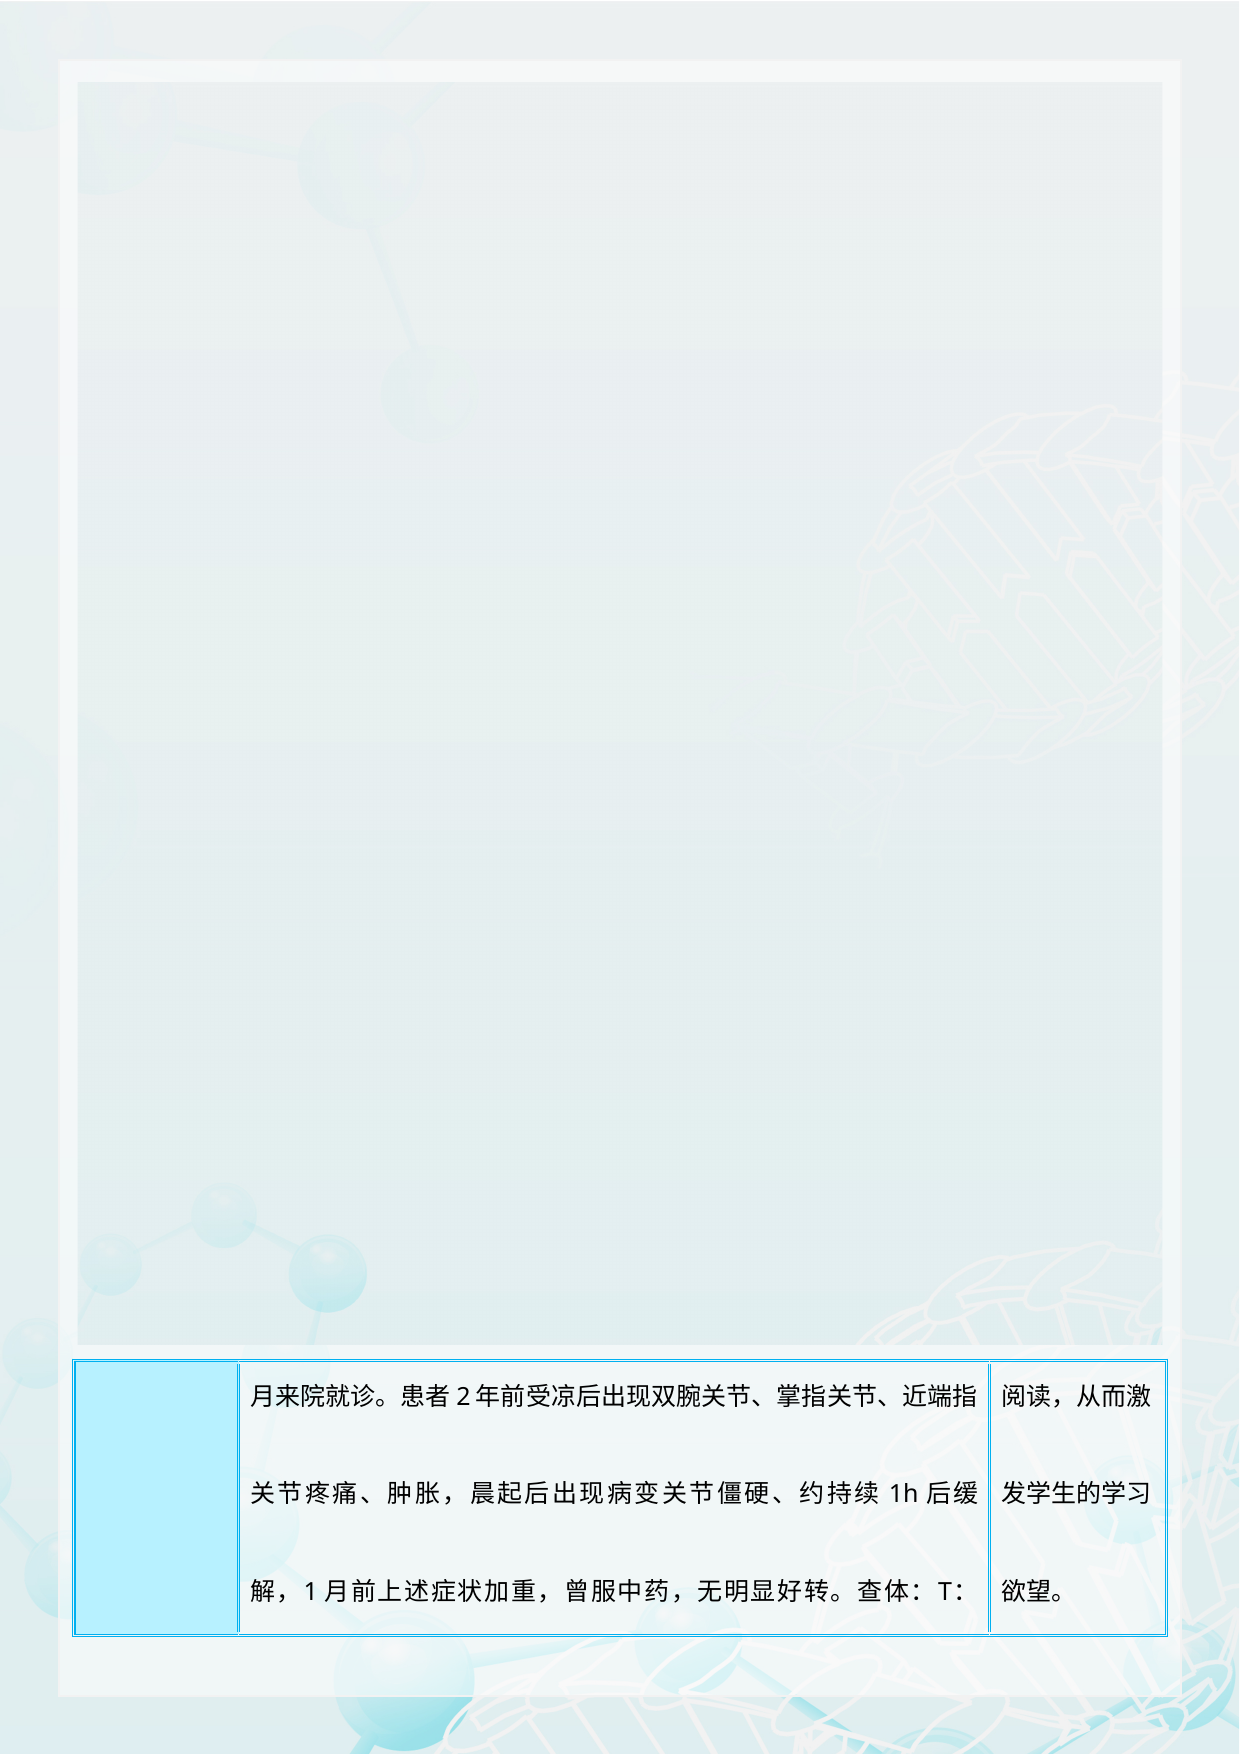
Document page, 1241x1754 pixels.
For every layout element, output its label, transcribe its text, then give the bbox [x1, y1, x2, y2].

table_cell 展示类风湿性关节炎，让学生更加仔细的阅读，从而激发学生的学习欲望。 思政元素：关爱患者、细心、爱心、耐心、责任心，关心理解患者。 [990, 1362, 1165, 1634]
picture [0, 1, 1240, 1754]
table_cell 知识讲解 （40min） [76, 1360, 239, 1634]
